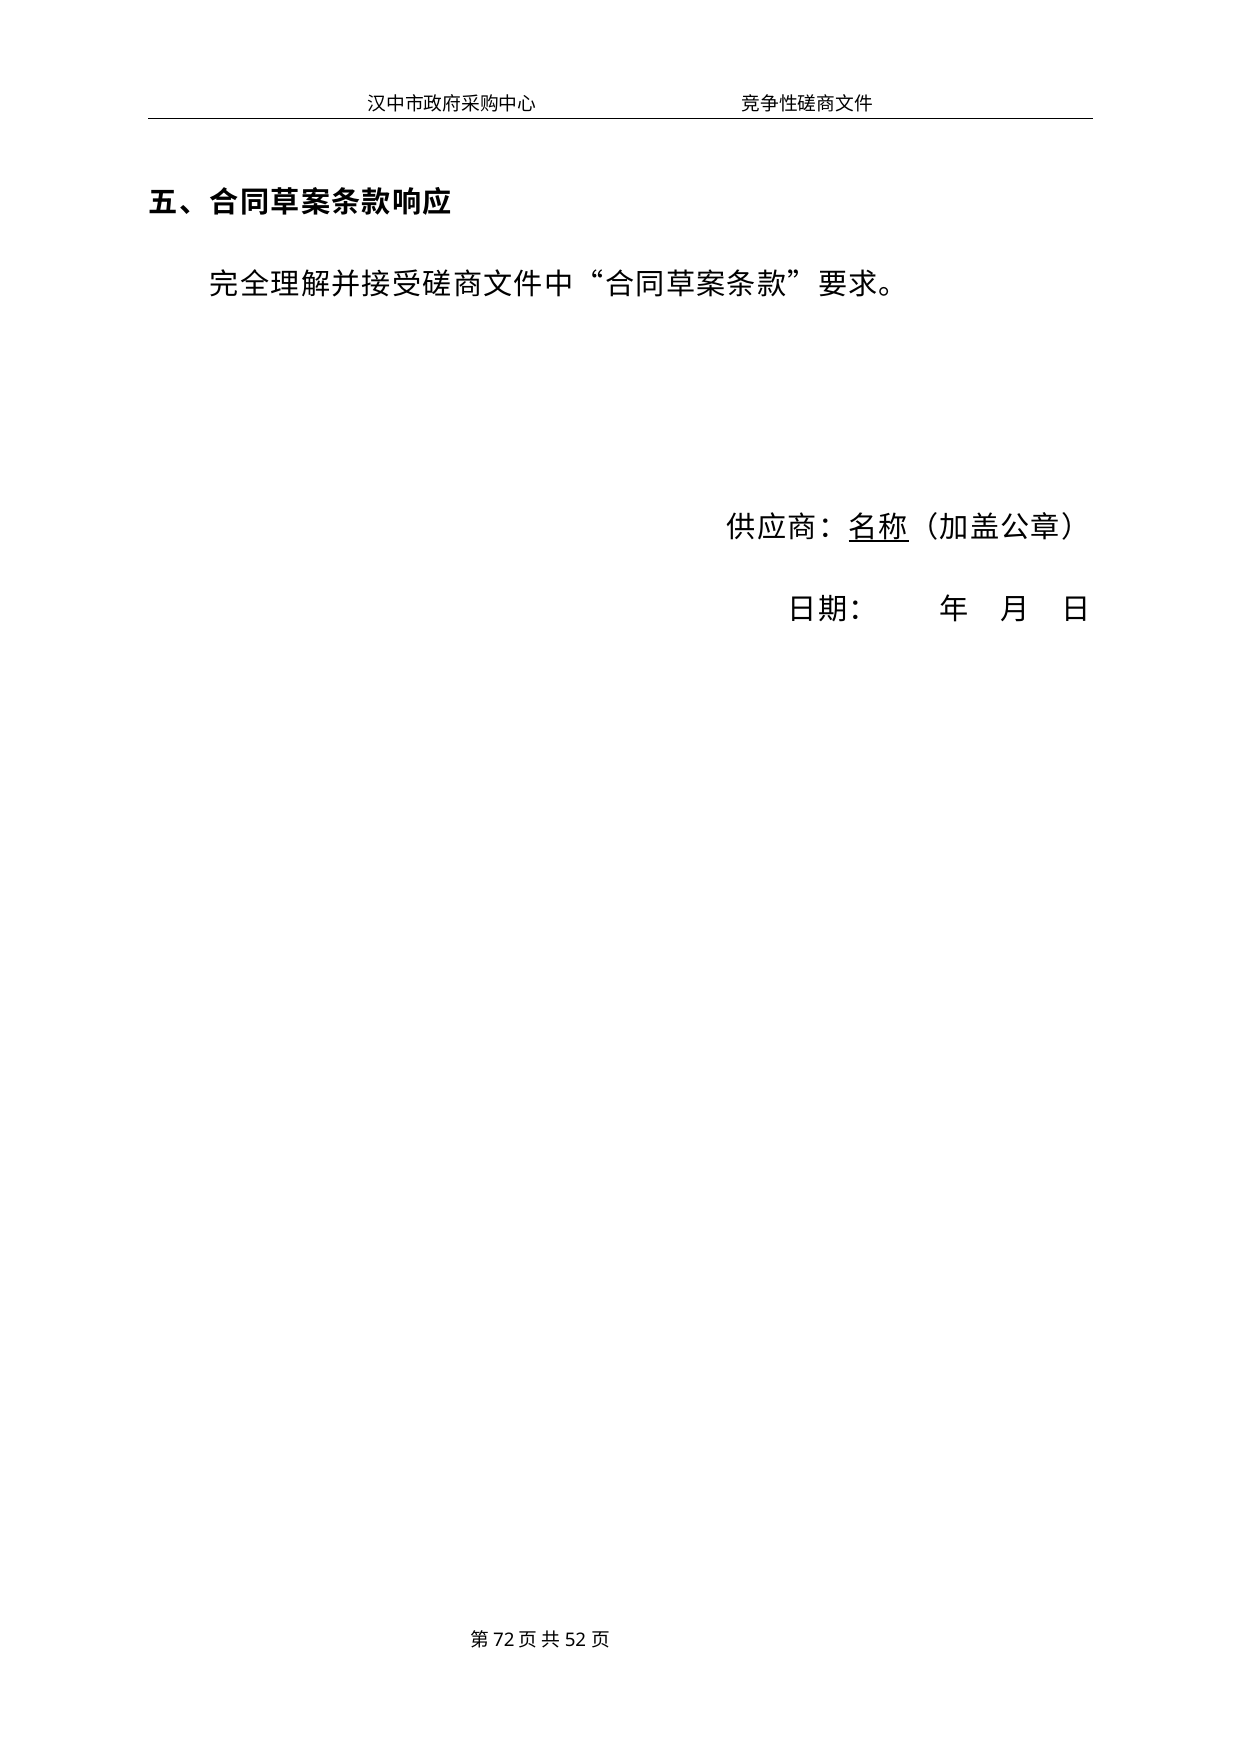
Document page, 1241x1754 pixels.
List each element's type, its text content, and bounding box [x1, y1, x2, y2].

text 日期： 年 月 日 [149, 566, 1092, 648]
text 供应商：名称（加盖公章） [149, 483, 1092, 566]
text 完全理解并接受磋商文件中“合同草案条款”要求。 [149, 241, 1092, 323]
text 五、合同草案条款响应 [149, 159, 1092, 241]
